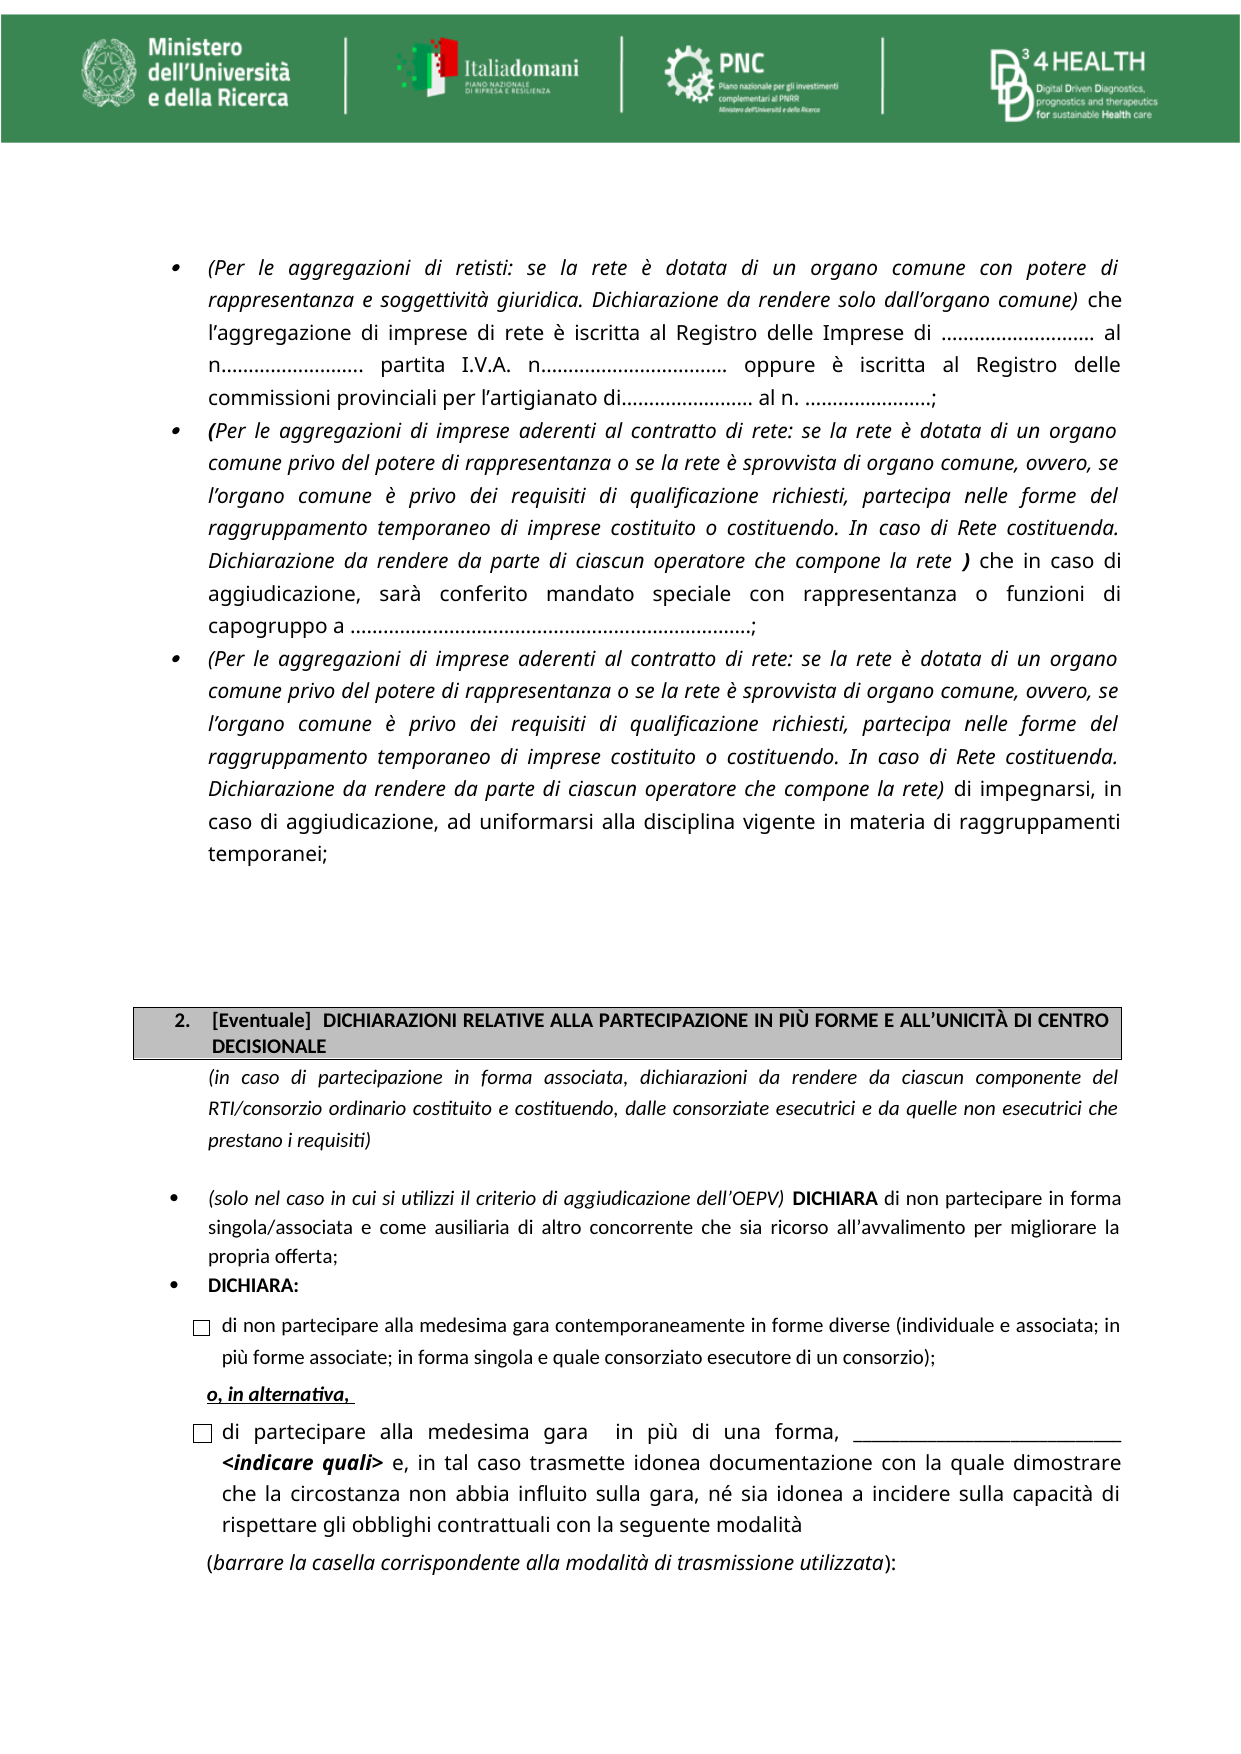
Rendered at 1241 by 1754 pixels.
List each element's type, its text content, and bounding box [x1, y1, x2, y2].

text (barrare la casella corrispondente alla modalità di trasmissione utilizzata): [207, 1545, 1122, 1577]
text di partecipare alla medesima gara in più di una forma, _____________________________ <indicare quali> e, in tal caso trasmette idonea documentazione con la quale dimostrare che la circostanza non abbia influito sulla gara, né sia idonea a incidere sulla capacità di rispettare gli obblighi contrattuali con la seguente modalità [192, 1414, 1122, 1539]
list (solo nel caso in cui si utilizzi il criterio di aggiudicazione dell’OEPV) DICHIARA di non partecipare in forma singola/associata e come ausiliaria di altro concorrente che sia ricorso all’avvalimento per migliorare la propria offerta; [170, 1185, 1122, 1269]
table_header [Eventuale] DICHIARAZIONI RELATIVE ALLA PARTECIPAZIONE IN PIÙ FORME E ALL’UNICITÀ DI CENTRO DECISIONALE [134, 1008, 1121, 1058]
picture [0, 1, 1241, 149]
list (in caso di partecipazione in forma associata, dichiarazioni da rendere da ciascun componente del RTI/consorzio ordinario costituito e costituendo, dalle consorziate esecutrici e da quelle non esecutrici che prestano i requisiti) [208, 1060, 1122, 1153]
list DICHIARA: [170, 1272, 1122, 1298]
list (Per le aggregazioni di imprese aderenti al contratto di rete: se la rete è dotata di un organo comune privo del potere di rappresentanza o se la rete è sprovvista di organo comune, ovvero, se l’organo comune è privo dei requisiti di qualificazione richiesti, partecipa nelle forme del raggruppamento temporaneo di imprese costituito o costituendo. In caso di Rete costituenda. Dichiarazione da rendere da parte di ciascun operatore che compone la rete ) che in caso di aggiudicazione, sarà conferito mandato speciale con rappresentanza o funzioni di capogruppo a ……………………………………………………………….; [170, 416, 1122, 640]
list (Per le aggregazioni di imprese aderenti al contratto di rete: se la rete è dotata di un organo comune privo del potere di rappresentanza o se la rete è sprovvista di organo comune, ovvero, se l’organo comune è privo dei requisiti di qualificazione richiesti, partecipa nelle forme del raggruppamento temporaneo di imprese costituito o costituendo. In caso di Rete costituenda. Dichiarazione da rendere da parte di ciascun operatore che compone la rete) di impegnarsi, in caso di aggiudicazione, ad uniformarsi alla disciplina vigente in materia di raggruppamenti temporanei; [170, 644, 1122, 868]
text di non partecipare alla medesima gara contemporaneamente in forme diverse (individuale e associata; in più forme associate; in forma singola e quale consorziato esecutore di un consorzio); [192, 1308, 1122, 1370]
list (Per le aggregazioni di retisti: se la rete è dotata di un organo comune con potere di rappresentanza e soggettività giuridica. Dichiarazione da rendere solo dall’organo comune) che l’aggregazione di imprese di rete è iscritta al Registro delle Imprese di ………………………. al n…………………….. partita I.V.A. n……………………………. oppure è iscritta al Registro delle commissioni provinciali per l’artigianato di…………………… al n. …………………..; [170, 253, 1122, 412]
text o, in alternativa, [133, 1377, 1122, 1408]
